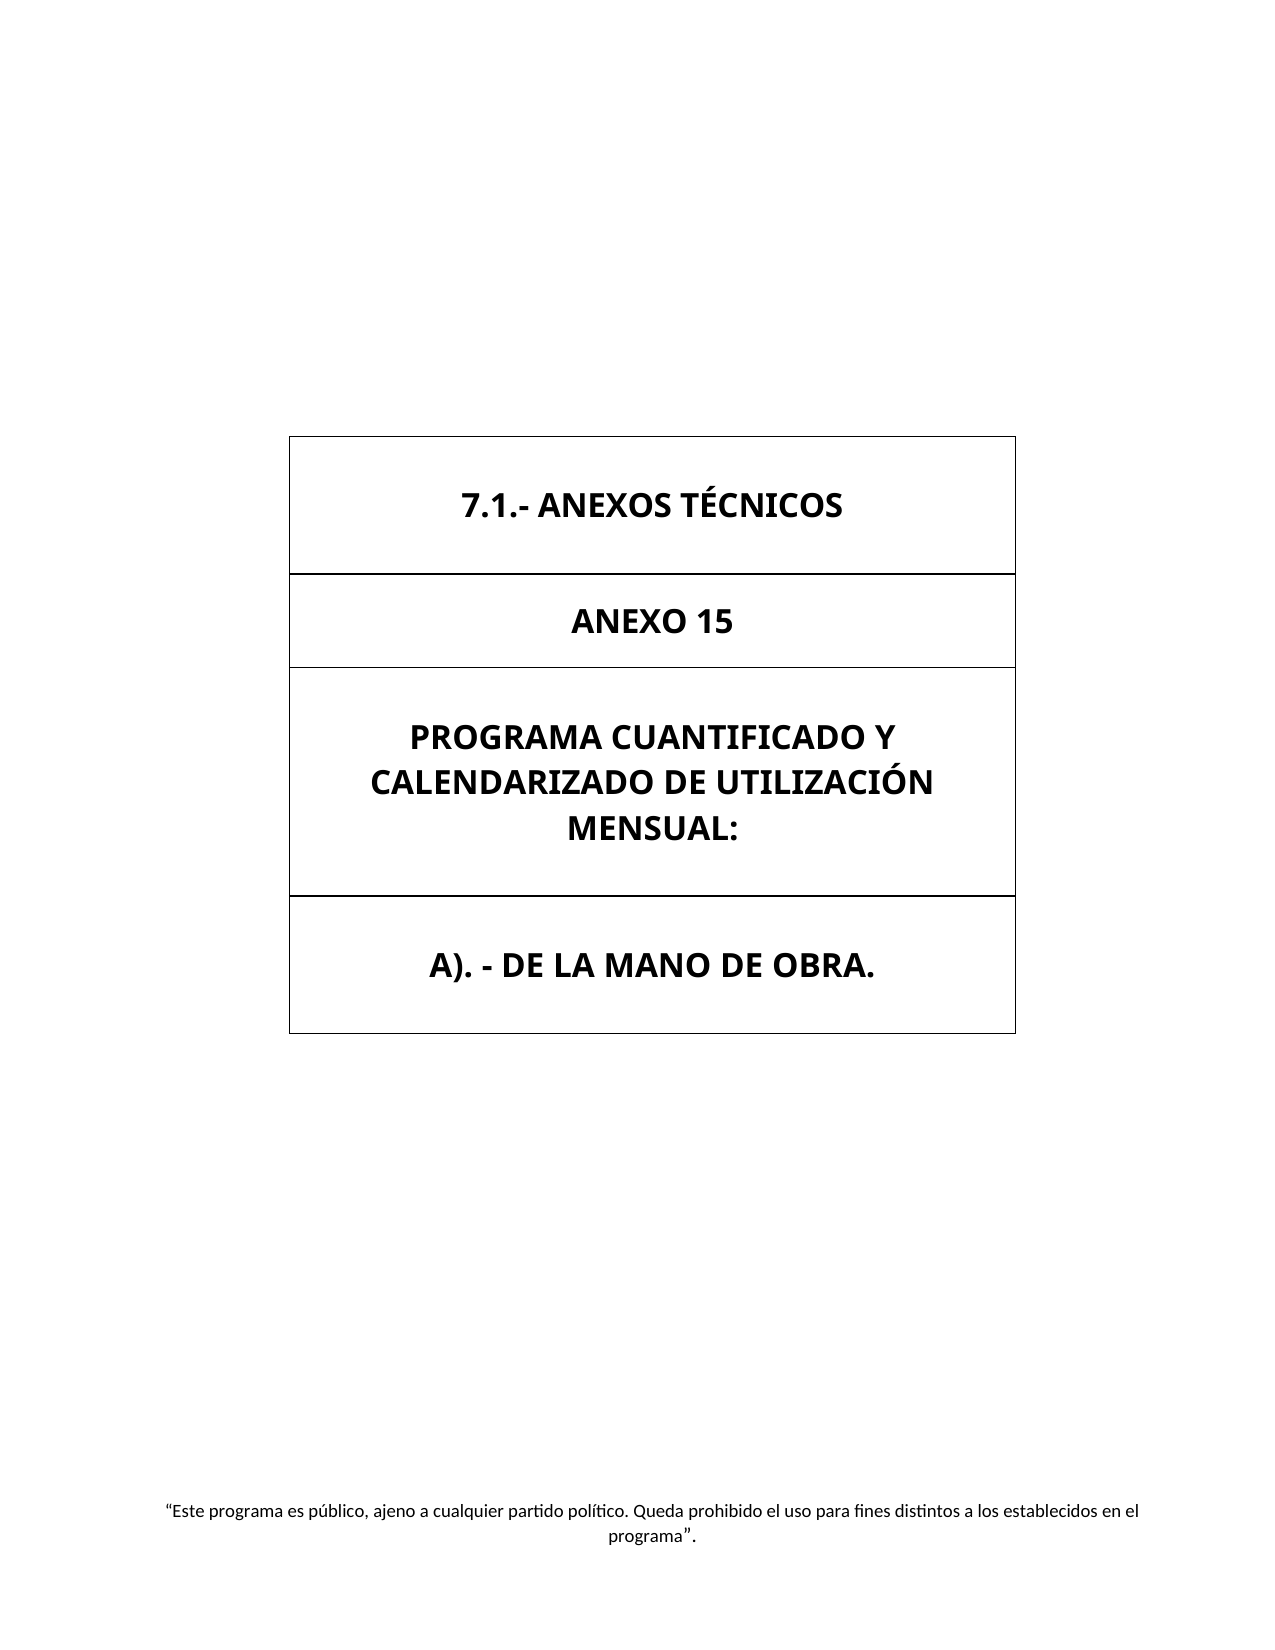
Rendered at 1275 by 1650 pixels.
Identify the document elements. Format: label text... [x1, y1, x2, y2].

table_cell PROGRAMA CUANTIFICADO Y CALENDARIZADO DE UTILIZACIÓN MENSUAL: [290, 668, 1015, 895]
table_cell A). - DE LA MANO DE OBRA. [290, 897, 1015, 1033]
table_cell ANEXO 15 [290, 575, 1015, 667]
table_header 7.1.- ANEXOS TÉCNICOS [290, 437, 1015, 573]
